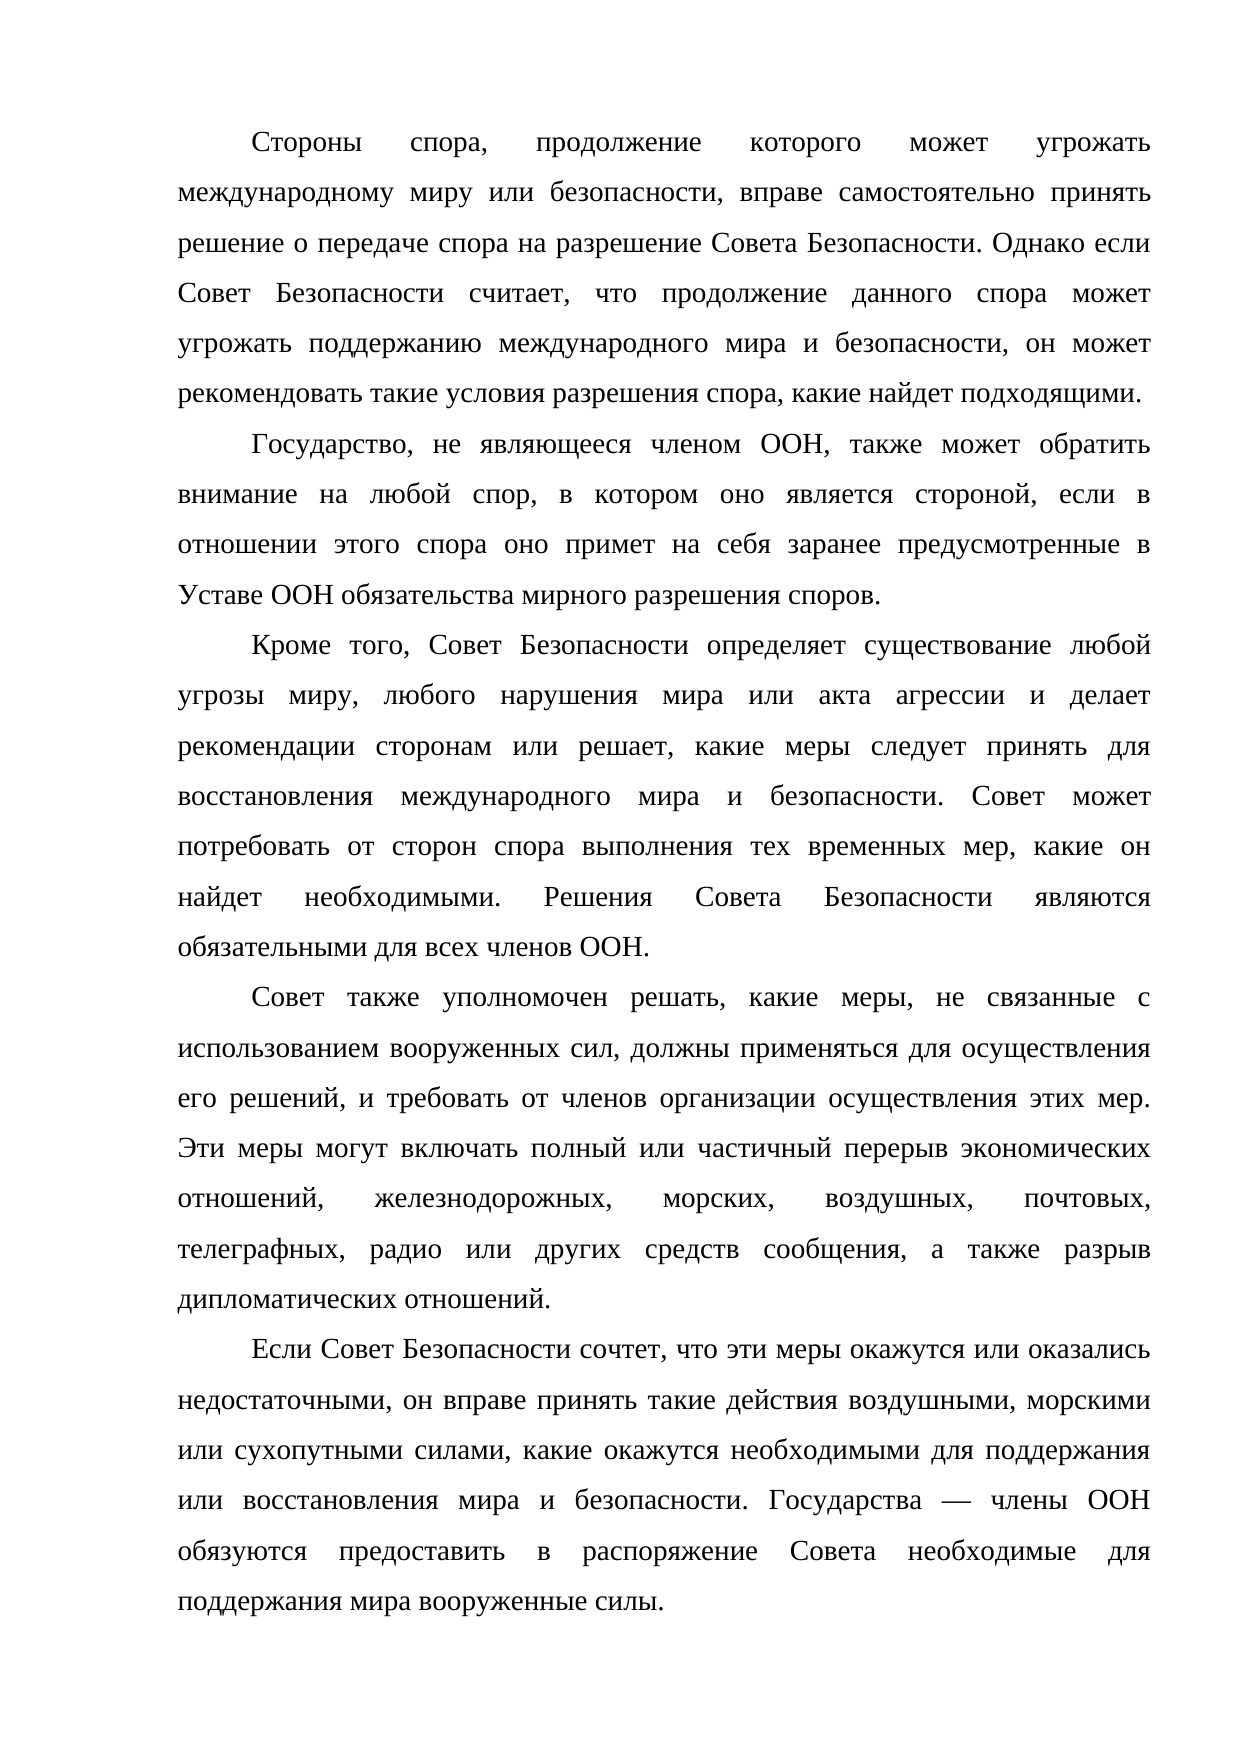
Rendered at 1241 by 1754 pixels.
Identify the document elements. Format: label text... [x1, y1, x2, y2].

text Если Совет Безопасности сочтет, что эти меры окажутся или оказались недостаточными, он вправе принять такие действия воздушными, морскими или сухопутными силами, какие окажутся необходимыми для поддержания или восстановления мира и безопасности. Государства — члены ООН обязуются предоставить в распоряжение Совета необходимые для поддержания мира вооруженные силы. [177, 1332, 1152, 1617]
text Совет также уполномочен решать, какие меры, не связанные с использованием вооруженных сил, должны применяться для осуществления его решений, и требовать от членов организации осуществления этих мер. Эти меры могут включать полный или частичный перерыв экономических отношений, железнодорожных, морских, воздушных, почтовых, телеграфных, радио или других средств сообщения, а также разрыв дипломатических отношений. [177, 979, 1152, 1315]
text Кроме того, Совет Безопасности определяет существование любой угрозы миру, любого нарушения мира или акта агрессии и делает рекомендации сторонам или решает, какие меры следует принять для восстановления международного мира и безопасности. Совет может потребовать от сторон спора выполнения тех временных мер, какие он найдет необходимыми. Решения Совета Безопасности являются обязательными для всех членов ООН. [177, 627, 1152, 963]
text Стороны спора, продолжение которого может угрожать международному миру или безопасности, вправе самостоятельно принять решение о передаче спора на разрешение Совета Безопасности. Однако если Совет Безопасности считает, что продолжение данного спора может угрожать поддержанию международного мира и безопасности, он может рекомендовать такие условия разрешения спора, какие найдет подходящими. [177, 124, 1152, 409]
text Государство, не являющееся членом ООН, также может обратить внимание на любой спор, в котором оно является стороной, если в отношении этого спора оно примет на себя заранее предусмотренные в Уставе ООН обязательства мирного разрешения споров. [177, 426, 1152, 610]
